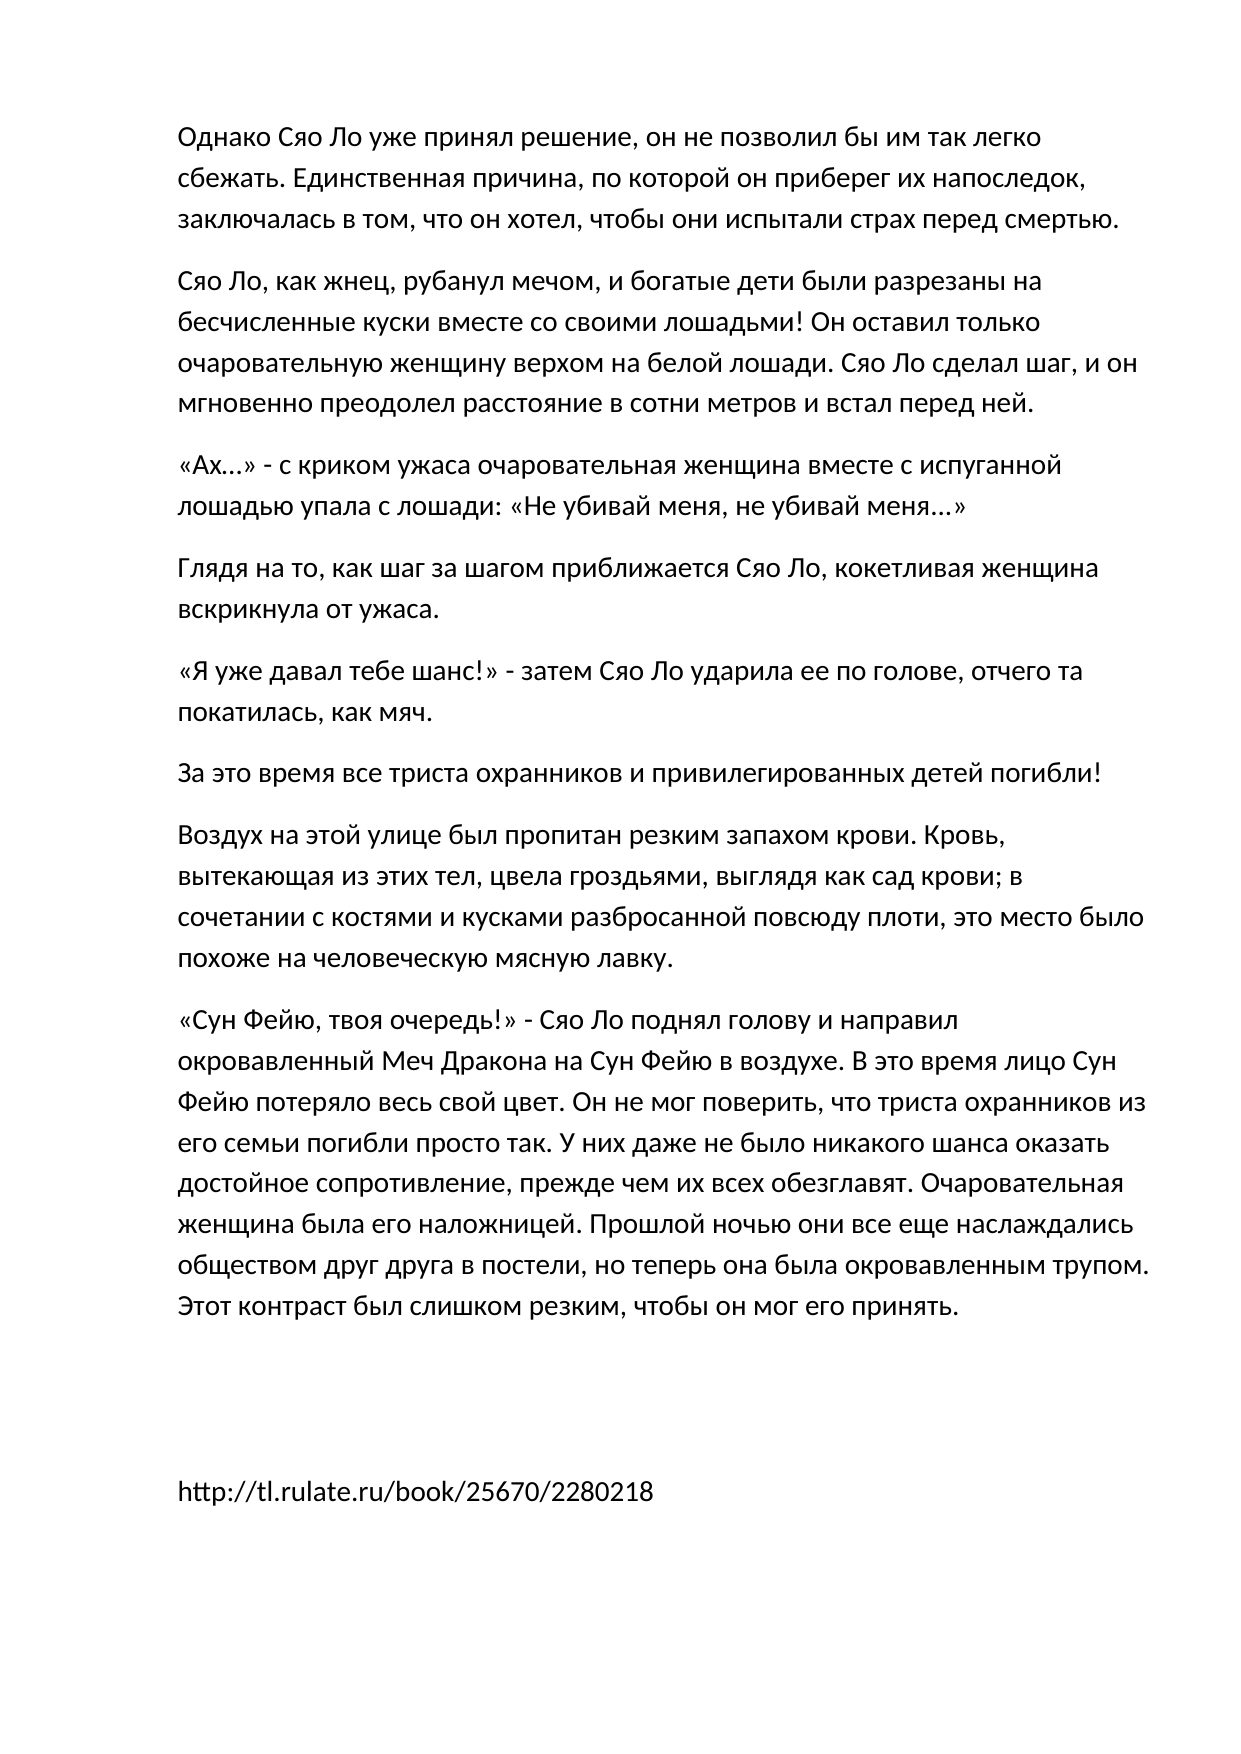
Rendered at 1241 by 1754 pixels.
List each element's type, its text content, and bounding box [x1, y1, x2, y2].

text Воздух на этой улице был пропитан резким запахом крови. Кровь, вытекающая из этих тел, цвела гроздьями, выглядя как сад крови; в сочетании с костями и кусками разбросанной повсюду плоти, это место было похоже на человеческую мясную лавку. [177, 816, 1152, 975]
text «Сун Фейю, твоя очередь!» - Сяо Ло поднял голову и направил окровавленный Меч Дракона на Сун Фейю в воздухе. В это время лицо Сун Фейю потеряло весь свой цвет. Он не мог поверить, что триста охранников из его семьи погибли просто так. У них даже не было никакого шанса оказать достойное сопротивление, прежде чем их всех обезглавят. Очаровательная женщина была его наложницей. Прошлой ночью они все еще наслаждались обществом друг друга в постели, но теперь она была окровавленным трупом. Этот контраст был слишком резким, чтобы он мог его принять. [177, 1001, 1152, 1323]
text http://tl.rulate.ru/book/25670/2280218 [177, 1473, 1152, 1508]
text Сяо Ло, как жнец, рубанул мечом, и богатые дети были разрезаны на бесчисленные куски вместе со своими лошадьми! Он оставил только очаровательную женщину верхом на белой лошади. Сяо Ло сделал шаг, и он мгновенно преодолел расстояние в сотни метров и встал перед ней. [177, 262, 1152, 420]
text Глядя на то, как шаг за шагом приближается Сяо Ло, кокетливая женщина вскрикнула от ужаса. [177, 549, 1152, 626]
text Однако Сяо Ло уже принял решение, он не позволил бы им так легко сбежать. Единственная причина, по которой он приберег их напоследок, заключалась в том, что он хотел, чтобы они испытали страх перед смертью. [177, 118, 1152, 236]
text За это время все триста охранников и привилегированных детей погибли! [177, 754, 1152, 790]
text «Я уже давал тебе шанс!» - затем Сяо Ло ударила ее по голове, отчего та покатилась, как мяч. [177, 652, 1152, 728]
text «Ах…» - с криком ужаса очаровательная женщина вместе с испуганной лошадью упала с лошади: «Не убивай меня, не убивай меня...» [177, 446, 1152, 523]
